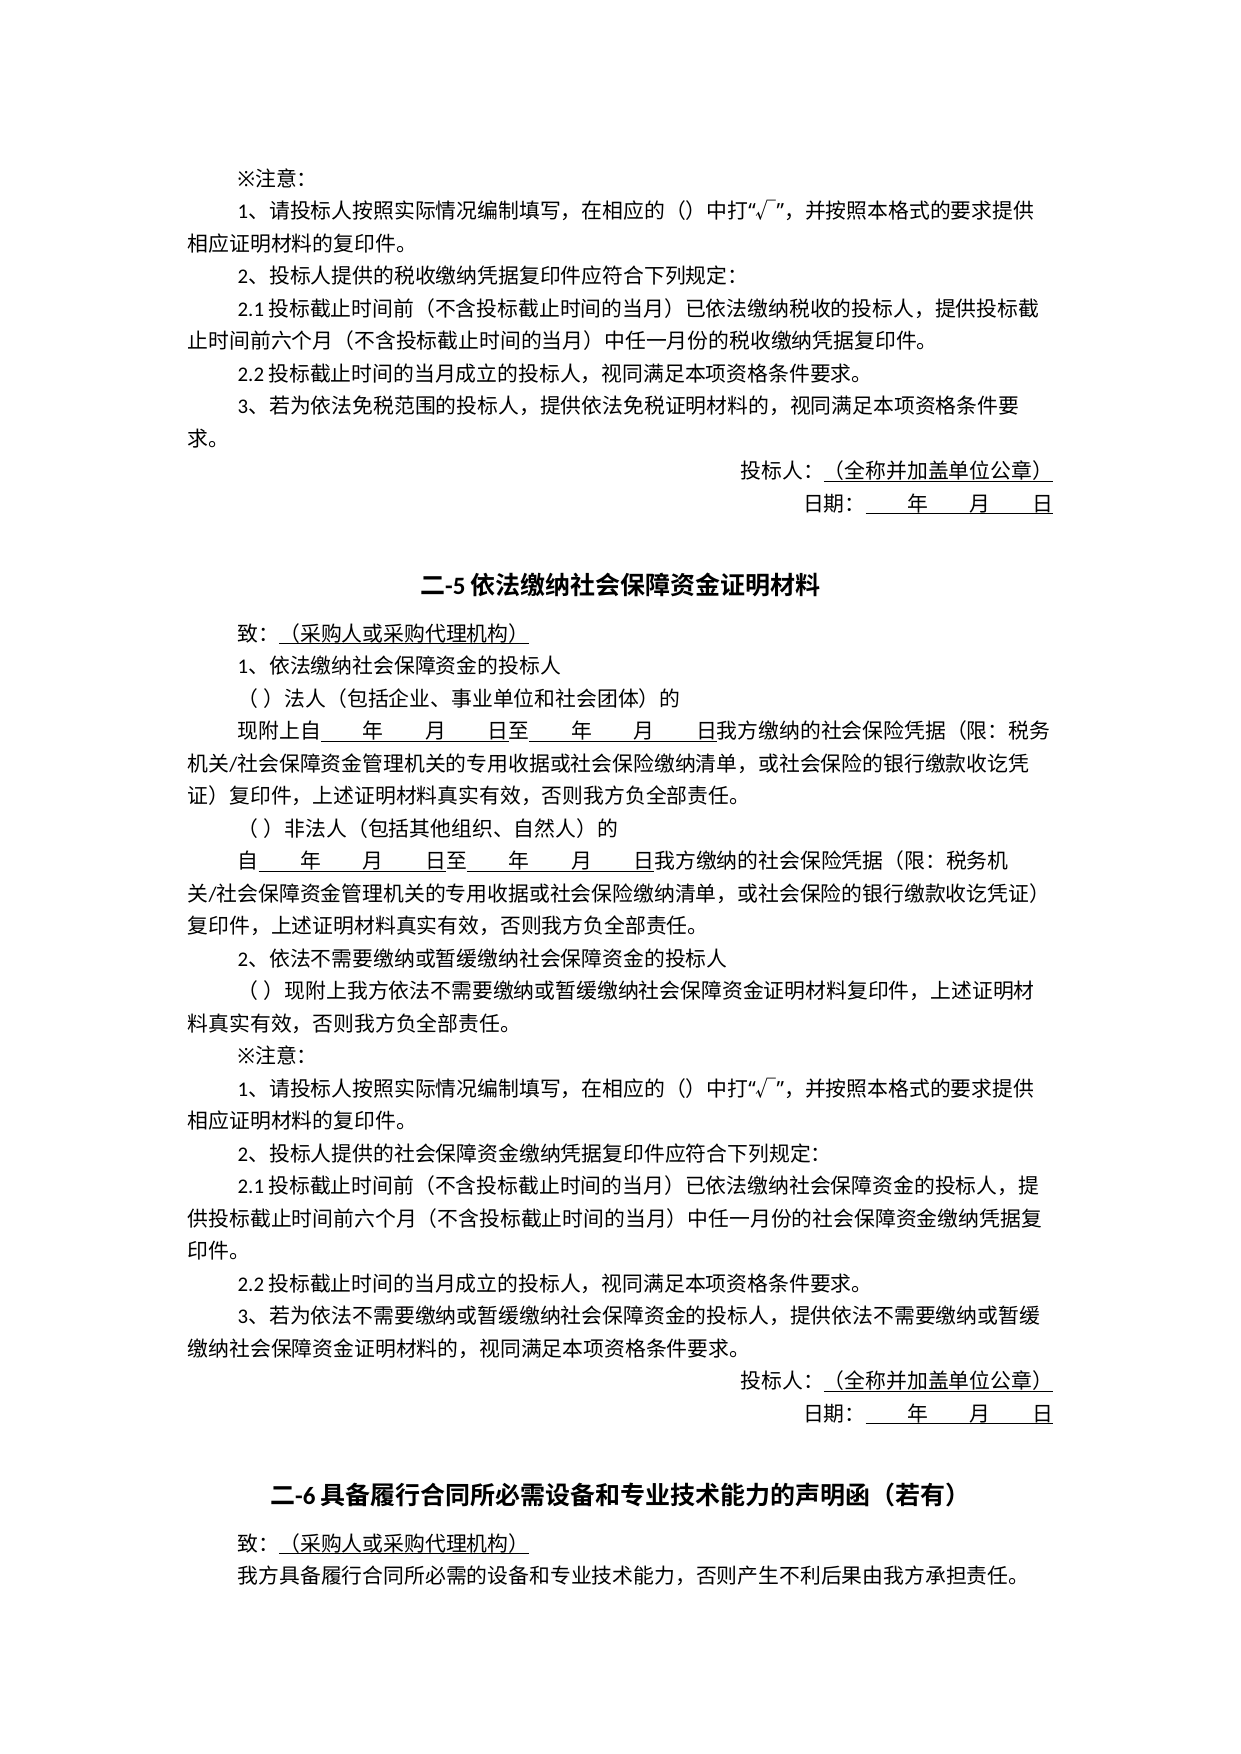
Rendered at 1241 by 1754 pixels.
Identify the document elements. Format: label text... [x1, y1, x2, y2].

text 2.2投标截止时间的当月成立的投标人，视同满足本项资格条件要求。 [187, 357, 1053, 389]
text 2、投标人提供的社会保障资金缴纳凭据复印件应符合下列规定： [187, 1137, 1053, 1169]
text （ ）非法人（包括其他组织、自然人）的 [187, 812, 1053, 844]
text 2.1投标截止时间前（不含投标截止时间的当月）已依法缴纳社会保障资金的投标人，提供投标截止时间前六个月（不含投标截止时间的当月）中任一月份的社会保障资金缴纳凭据复印件。 [187, 1169, 1053, 1267]
text 投标人：（全称并加盖单位公章） [187, 1364, 1053, 1397]
text 现附上自 年 月 日至 年 月 日我方缴纳的社会保险凭据（限：税务机关/社会保障资金管理机关的专用收据或社会保险缴纳清单，或社会保险的银行缴款收讫凭证）复印件，上述证明材料真实有效，否则我方负全部责任。 [187, 714, 1053, 812]
text 我方具备履行合同所必需的设备和专业技术能力，否则产生不利后果由我方承担责任。 [187, 1559, 1053, 1592]
text 1、请投标人按照实际情况编制填写，在相应的（）中打“√”，并按照本格式的要求提供相应证明材料的复印件。 [187, 194, 1053, 259]
text （ ）现附上我方依法不需要缴纳或暂缓缴纳社会保障资金证明材料复印件，上述证明材料真实有效，否则我方负全部责任。 [187, 974, 1053, 1039]
text 日期： 年 月 日 [187, 487, 1053, 519]
text 自 年 月 日至 年 月 日我方缴纳的社会保险凭据（限：税务机关/社会保障资金管理机关的专用收据或社会保险缴纳清单，或社会保险的银行缴款收讫凭证）复印件，上述证明材料真实有效，否则我方负全部责任。 [187, 844, 1053, 942]
text 2.2投标截止时间的当月成立的投标人，视同满足本项资格条件要求。 [187, 1267, 1053, 1299]
text （ ）法人（包括企业、事业单位和社会团体）的 [187, 682, 1053, 714]
text 3、若为依法不需要缴纳或暂缓缴纳社会保障资金的投标人，提供依法不需要缴纳或暂缓缴纳社会保障资金证明材料的，视同满足本项资格条件要求。 [187, 1299, 1053, 1364]
text ※注意： [187, 162, 1053, 194]
text 2.1投标截止时间前（不含投标截止时间的当月）已依法缴纳税收的投标人，提供投标截止时间前六个月（不含投标截止时间的当月）中任一月份的税收缴纳凭据复印件。 [187, 292, 1053, 357]
text 2、投标人提供的税收缴纳凭据复印件应符合下列规定： [187, 259, 1053, 292]
text 投标人：（全称并加盖单位公章） [187, 454, 1053, 487]
text 二-5依法缴纳社会保障资金证明材料 [187, 552, 1053, 617]
text 致：（采购人或采购代理机构） [187, 1527, 1053, 1559]
text 日期： 年 月 日 [187, 1397, 1053, 1429]
text 1、请投标人按照实际情况编制填写，在相应的（）中打“√”，并按照本格式的要求提供相应证明材料的复印件。 [187, 1072, 1053, 1137]
text 1、依法缴纳社会保障资金的投标人 [187, 649, 1053, 682]
text 3、若为依法免税范围的投标人，提供依法免税证明材料的，视同满足本项资格条件要求。 [187, 389, 1053, 454]
text ※注意： [187, 1039, 1053, 1072]
text 致：（采购人或采购代理机构） [187, 617, 1053, 649]
text 2、依法不需要缴纳或暂缓缴纳社会保障资金的投标人 [187, 942, 1053, 974]
text 二-6具备履行合同所必需设备和专业技术能力的声明函（若有） [187, 1462, 1053, 1527]
